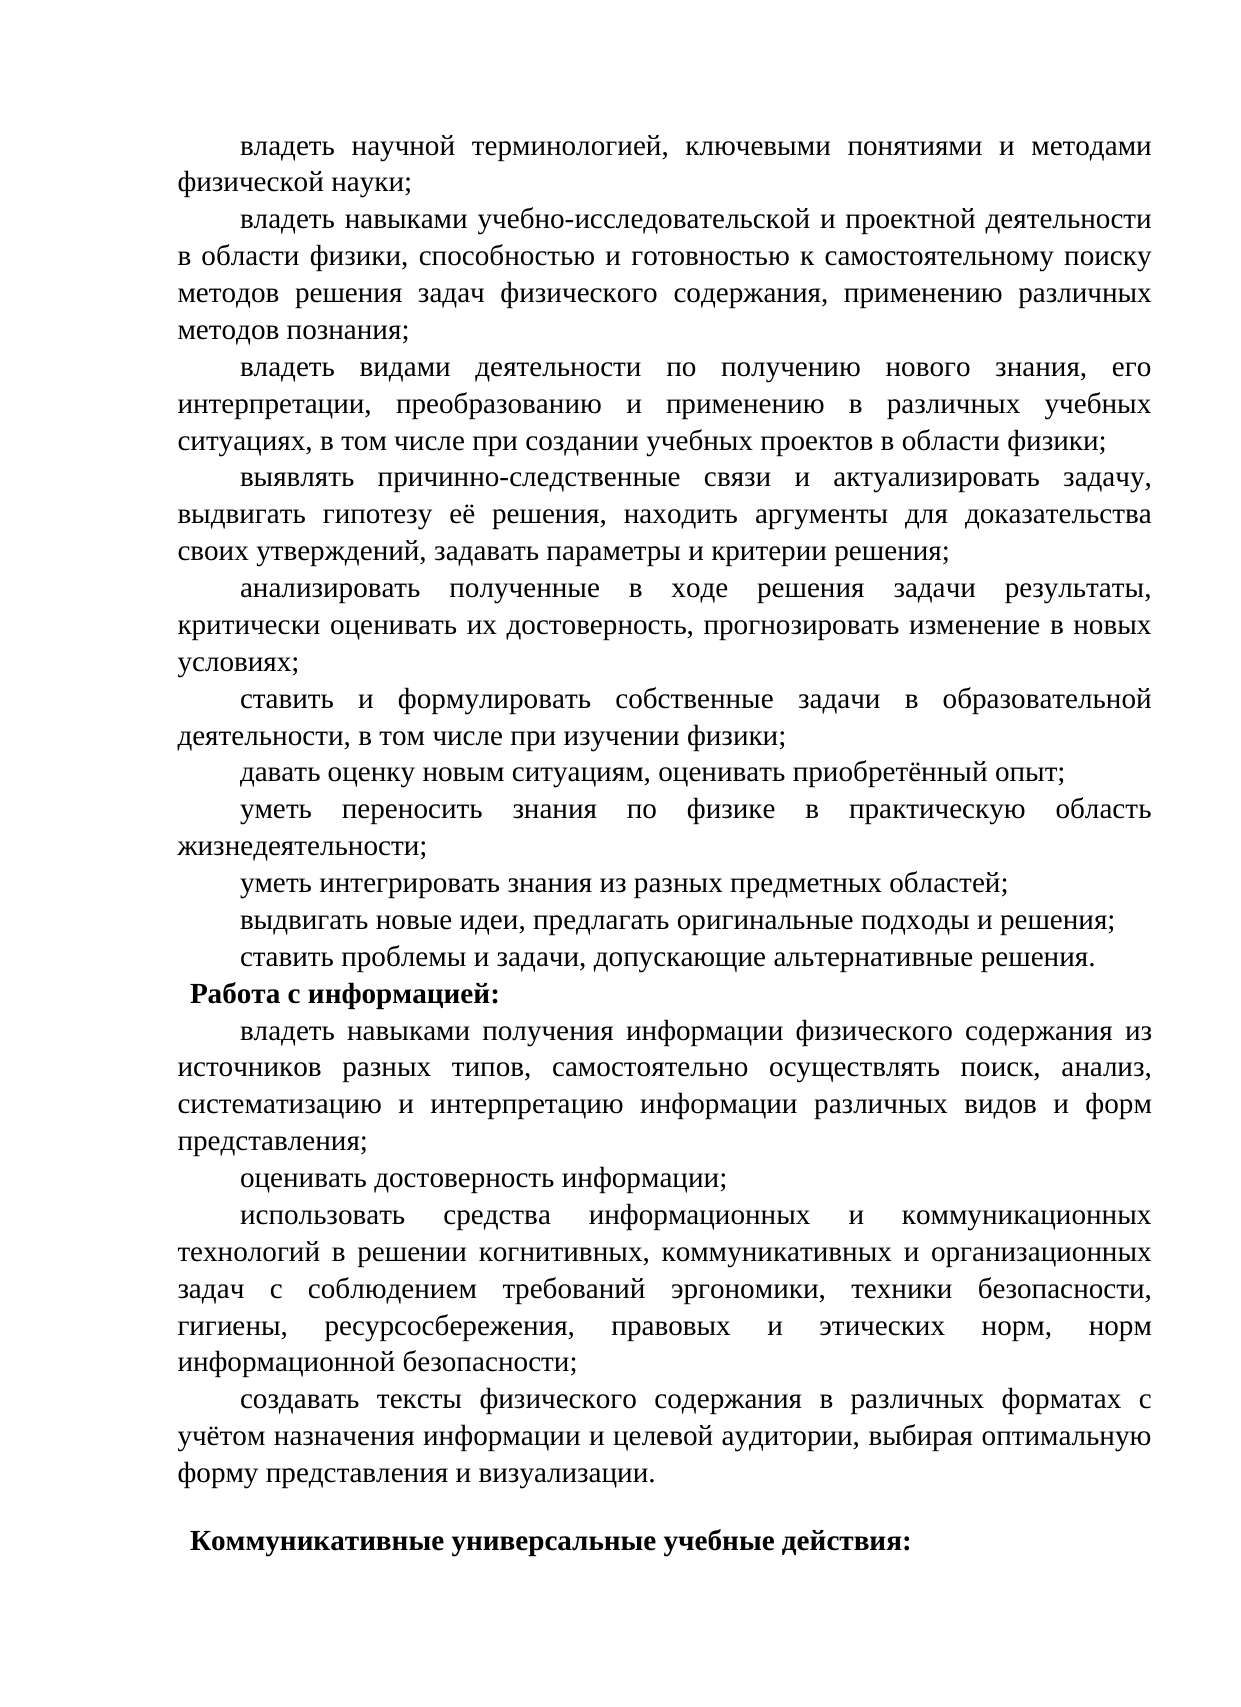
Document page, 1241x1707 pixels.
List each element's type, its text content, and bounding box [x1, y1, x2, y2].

text уметь интегрировать знания из разных предметных областей; [177, 865, 1152, 899]
text давать оценку новым ситуациям, оценивать приобретённый опыт; [177, 754, 1152, 788]
text Работа с информацией: [190, 976, 1152, 1009]
text оценивать достоверность информации; [177, 1160, 1152, 1194]
text анализировать полученные в ходе решения задачи результаты, критически оценивать их достоверность, прогнозировать изменение в новых условиях; [177, 570, 1152, 677]
text ставить и формулировать собственные задачи в образовательной деятельности, в том числе при изучении физики; [177, 681, 1152, 751]
text использовать средства информационных и коммуникационных технологий в решении когнитивных, коммуникативных и организационных задач с соблюдением требований эргономики, техники безопасности, гигиены, ресурсосбережения, правовых и этических норм, норм информационной безопасности; [177, 1197, 1152, 1378]
text владеть навыками получения информации физического содержания из источников разных типов, самостоятельно осуществлять поиск, анализ, систематизацию и интерпретацию информации различных видов и форм представления; [177, 1013, 1152, 1157]
text владеть навыками учебно-исследовательской и проектной деятельности в области физики, способностью и готовностью к самостоятельному поиску методов решения задач физического содержания, применению различных методов познания; [177, 201, 1152, 346]
text выдвигать новые идеи, предлагать оригинальные подходы и решения; [177, 902, 1152, 936]
text выявлять причинно-следственные связи и актуализировать задачу, выдвигать гипотезу её решения, находить аргументы для доказательства своих утверждений, задавать параметры и критерии решения; [177, 459, 1152, 567]
text создавать тексты физического содержания в различных форматах с учётом назначения информации и целевой аудитории, выбирая оптимальную форму представления и визуализации. [177, 1381, 1152, 1489]
text владеть видами деятельности по получению нового знания, его интерпретации, преобразованию и применению в различных учебных ситуациях, в том числе при создании учебных проектов в области физики; [177, 349, 1152, 456]
text уметь переносить знания по физике в практическую область жизнедеятельности; [177, 791, 1152, 862]
text Коммуникативные универсальные учебные действия: [190, 1523, 1152, 1556]
text владеть научной терминологией, ключевыми понятиями и методами физической науки; [177, 128, 1152, 198]
text ставить проблемы и задачи, допускающие альтернативные решения. [177, 939, 1152, 972]
